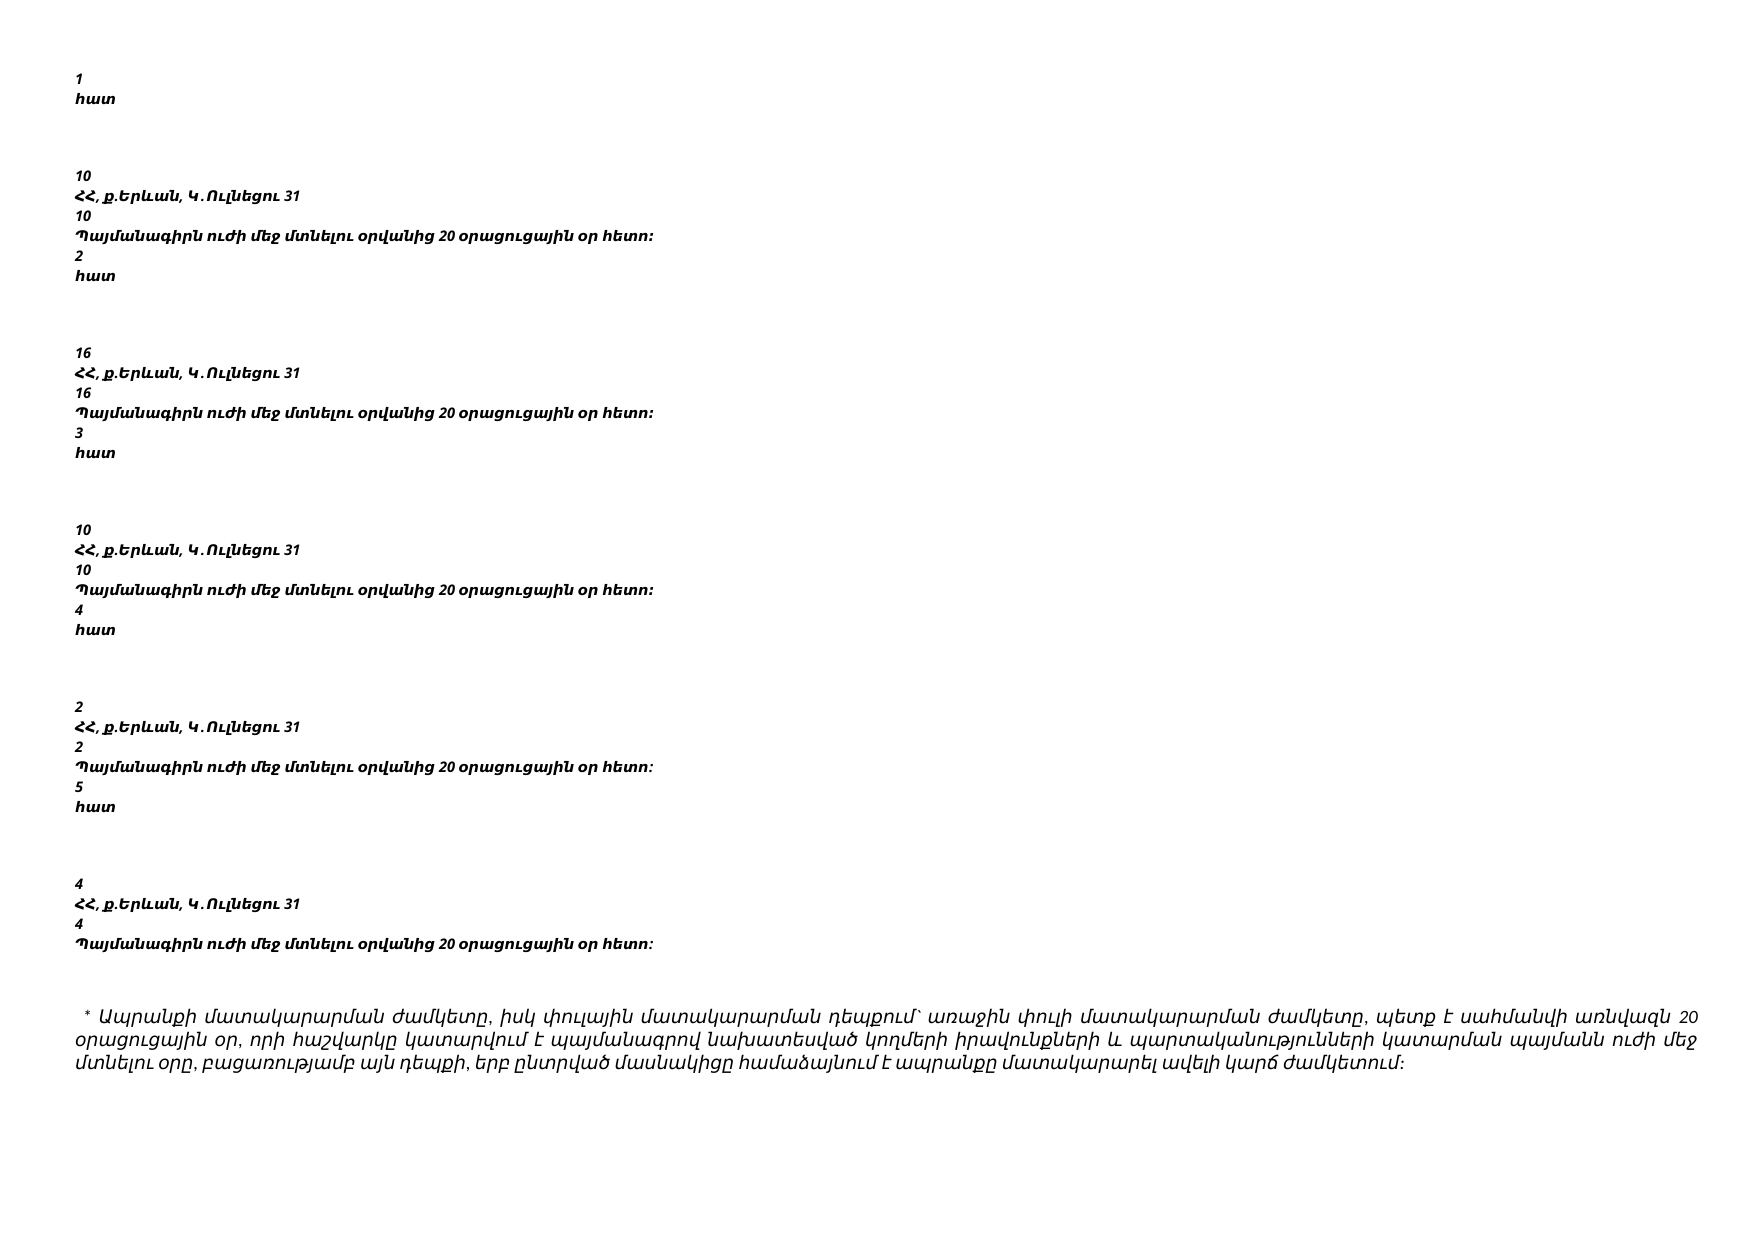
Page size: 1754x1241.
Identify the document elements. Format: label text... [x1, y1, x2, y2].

text * Ապրանքի մատակարարման ժամկետը, իսկ փուլային մատակարարման դեպքում` առաջին փուլի մատակարարման ժամկետը, պետք է սահմանվի առնվազն 20 օրացուցային օր, որի հաշվարկը կատարվում է պայմանագրով նախատեսված կողմերի իրավունքների և պարտականությունների կատարման պայմանն ուժի մեջ մտնելու օրը, բացառությամբ այն դեպքի, երբ ընտրված մասնակիցը համաձայնում է ապրանքը մատակարարել ավելի կարճ ժամկետում: [75, 1005, 1698, 1074]
